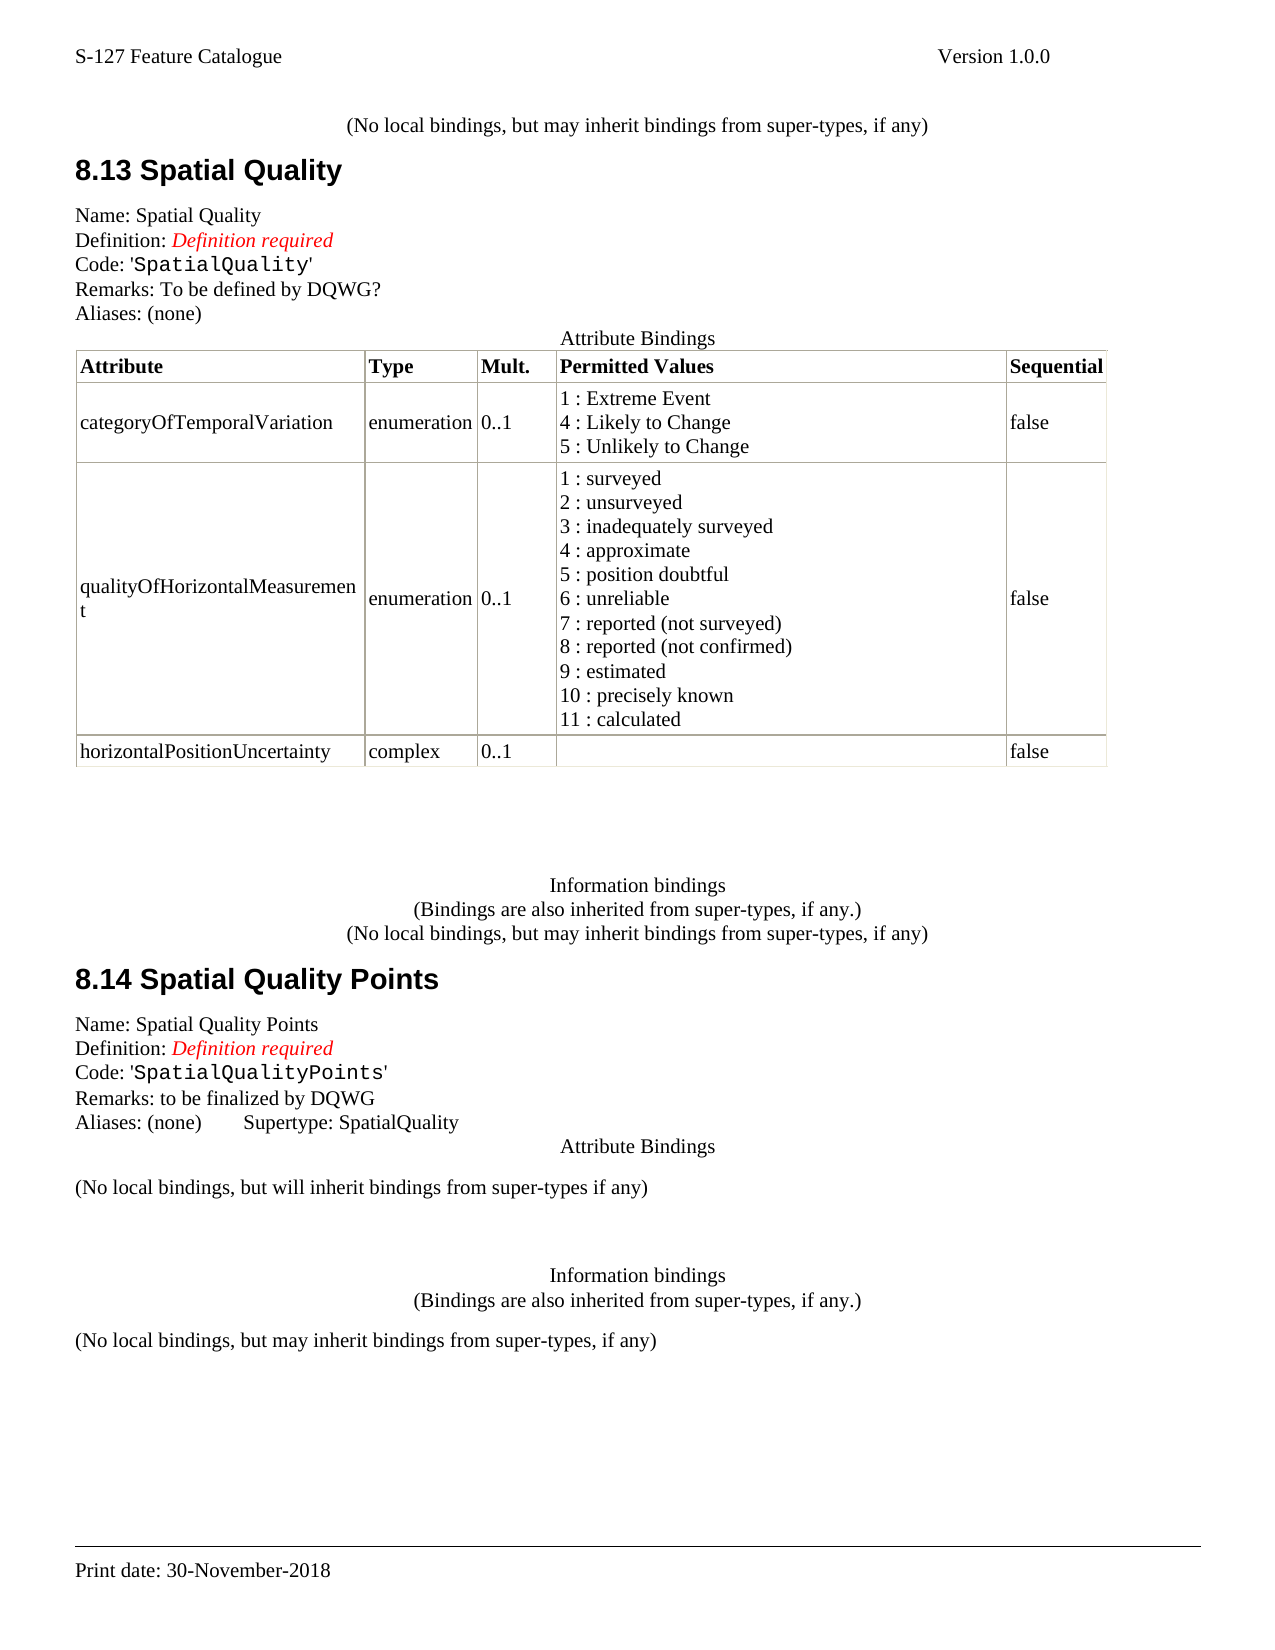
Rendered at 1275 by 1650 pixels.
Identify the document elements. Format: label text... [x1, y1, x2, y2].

text (No local bindings, but may inherit bindings from super-types, if any) [75, 921, 1200, 945]
text (No local bindings, but may inherit bindings from super-types, if any) [75, 112, 1200, 137]
text Information bindings [75, 873, 1200, 897]
text Name: Spatial Quality Definition: Definition required Code: 'SpatialQuality' Remarks: To be defined by DQWG? Aliases: (none) [75, 203, 1200, 325]
subtitle 8.14 Spatial Quality Points [75, 962, 1200, 995]
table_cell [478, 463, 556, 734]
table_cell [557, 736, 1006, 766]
text (No local bindings, but will inherit bindings from super-types if any) [75, 1174, 1200, 1199]
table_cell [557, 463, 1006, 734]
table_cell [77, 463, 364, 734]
text Attribute Bindings [75, 1134, 1200, 1158]
text (Bindings are also inherited from super-types, if any.) [75, 897, 1200, 921]
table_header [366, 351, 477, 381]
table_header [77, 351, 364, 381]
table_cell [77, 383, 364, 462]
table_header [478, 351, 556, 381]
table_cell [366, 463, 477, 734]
text Name: Spatial Quality Points Definition: Definition required Code: 'SpatialQualityPoints' Remarks: to be finalized by DQWG Aliases: (none) Supertype: SpatialQuality [75, 1012, 1200, 1134]
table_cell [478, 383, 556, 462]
subtitle 8.13 Spatial Quality [75, 153, 1200, 187]
text (No local bindings, but may inherit bindings from super-types, if any) [75, 1328, 1200, 1352]
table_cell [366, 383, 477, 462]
text Information bindings [75, 1263, 1200, 1287]
text (Bindings are also inherited from super-types, if any.) [75, 1287, 1200, 1312]
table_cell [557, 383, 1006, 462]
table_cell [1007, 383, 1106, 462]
text Attribute Bindings [75, 325, 1200, 349]
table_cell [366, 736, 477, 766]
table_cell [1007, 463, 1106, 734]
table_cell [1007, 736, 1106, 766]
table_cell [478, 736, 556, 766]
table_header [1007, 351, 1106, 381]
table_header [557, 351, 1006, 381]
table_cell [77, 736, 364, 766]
